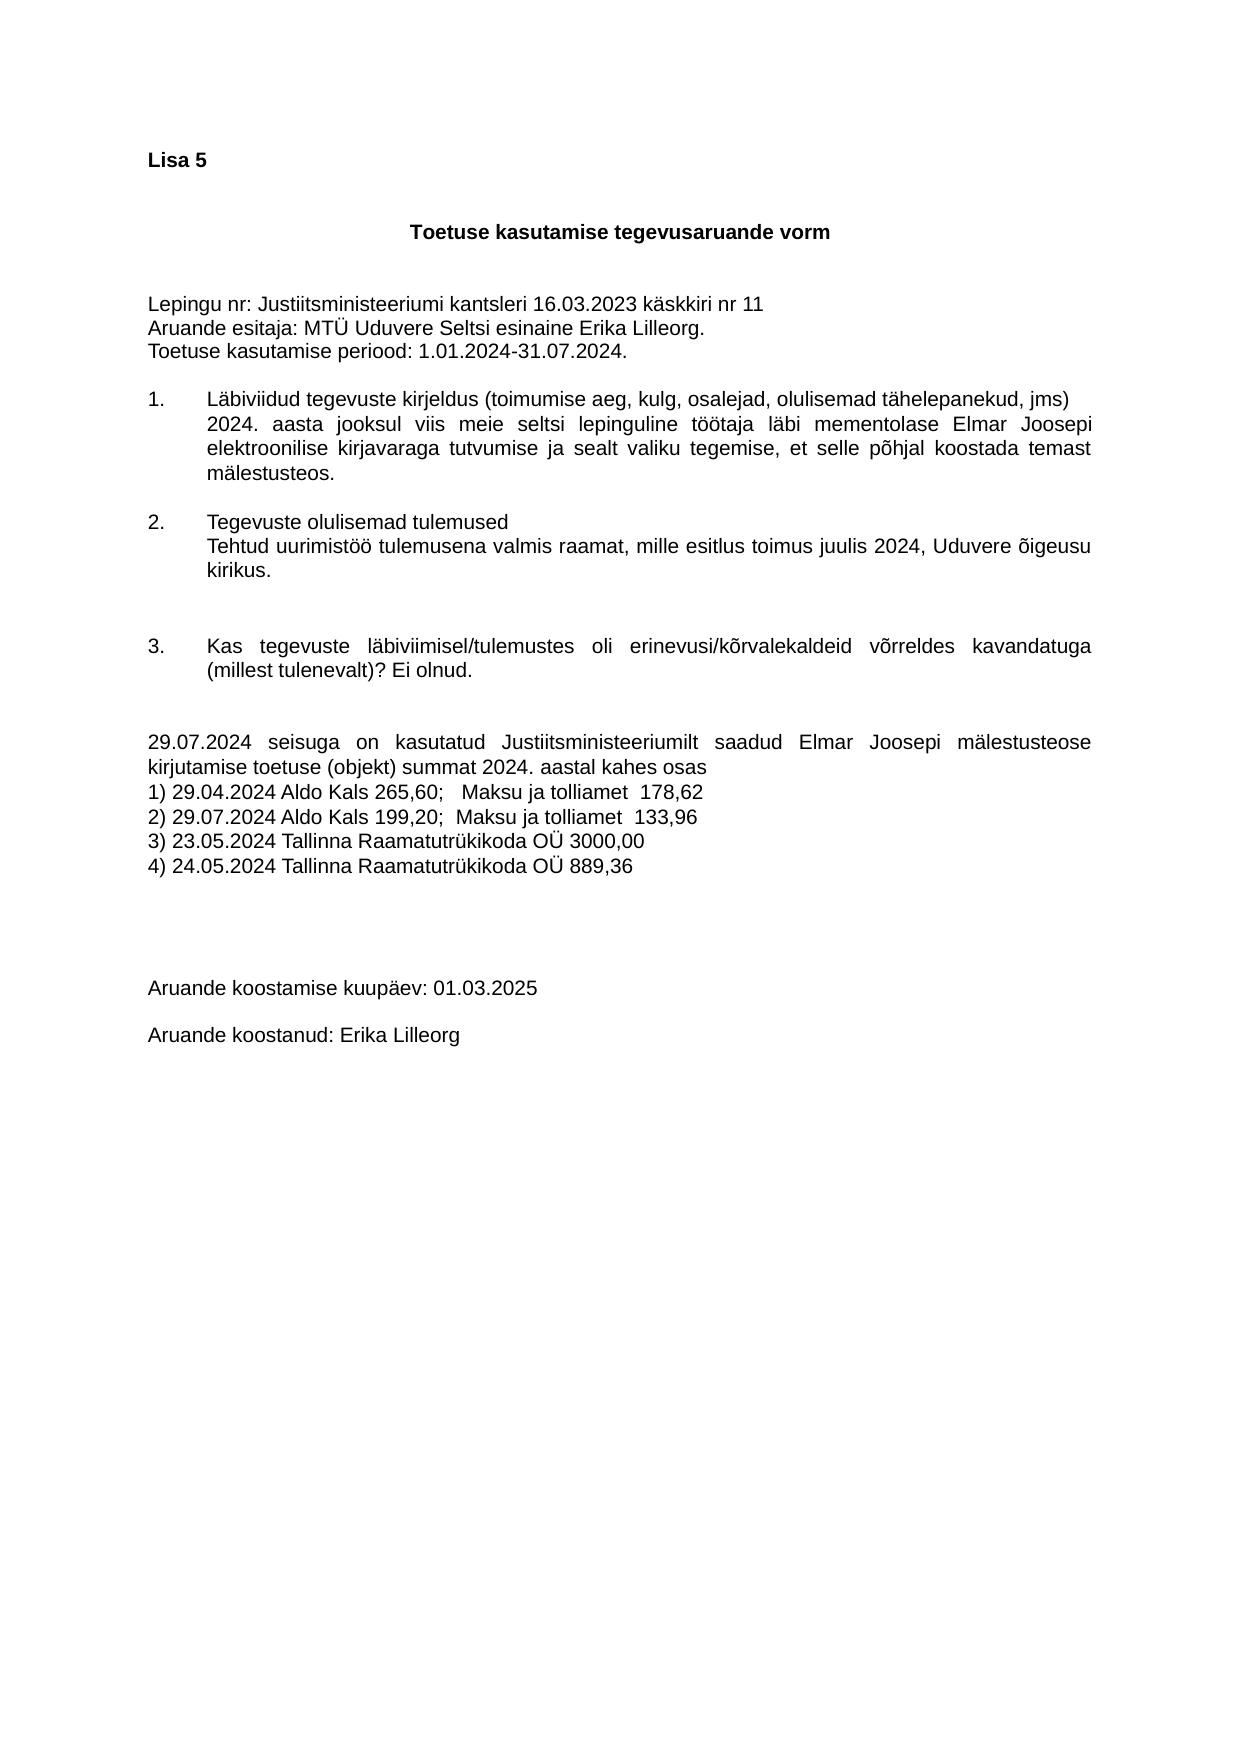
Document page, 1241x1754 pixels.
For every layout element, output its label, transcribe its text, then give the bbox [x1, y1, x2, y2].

text Lisa 5 [148, 148, 1093, 172]
text 29.07.2024 seisuga on kasutatud Justiitsministeeriumilt saadud Elmar Joosepi mälestusteose kirjutamise toetuse (objekt) summat 2024. aastal kahes osas [148, 730, 1093, 779]
text 2) 29.07.2024 Aldo Kals 199,20; Maksu ja tolliamet 133,96 [148, 804, 1093, 829]
list Läbiviidud tegevuste kirjeldus (toimumise aeg, kulg, osalejad, olulisemad tähelepanekud, jms) [148, 387, 1137, 411]
text Aruande koostanud: Erika Lilleorg [148, 1023, 1093, 1047]
text 3) 23.05.2024 Tallinna Raamatutrükikoda OÜ 3000,00 [148, 829, 1093, 854]
text Aruande esitaja: MTÜ Uduvere Seltsi esinaine Erika Lilleorg. [148, 315, 1093, 339]
text Lepingu nr: Justiitsministeeriumi kantsleri 16.03.2023 käskkiri nr 11 [148, 291, 1093, 315]
text 4) 24.05.2024 Tallinna Raamatutrükikoda OÜ 889,36 [148, 854, 1093, 879]
list Kas tegevuste läbiviimisel/tulemustes oli erinevusi/kõrvalekaldeid võrreldes kavandatuga (millest tulenevalt)? Ei olnud. [148, 634, 1093, 682]
text 2. Tegevuste olulisemad tulemused [148, 509, 1093, 533]
text Toetuse kasutamise tegevusaruande vorm [148, 219, 1093, 243]
text 2024. aasta jooksul viis meie seltsi lepinguline töötaja läbi mementolase Elmar Joosepi elektroonilise kirjavaraga tutvumise ja sealt valiku tegemise, et selle põhjal koostada temast mälestusteos. [207, 411, 1093, 486]
text 1) 29.04.2024 Aldo Kals 265,60; Maksu ja tolliamet 178,62 [148, 779, 1093, 804]
text Aruande koostamise kuupäev: 01.03.2025 [148, 975, 1093, 999]
text Tehtud uurimistöö tulemusena valmis raamat, mille esitlus toimus juulis 2024, Uduvere õigeusu kirikus. [148, 533, 1093, 581]
text Toetuse kasutamise periood: 1.01.2024-31.07.2024. [148, 339, 1093, 363]
